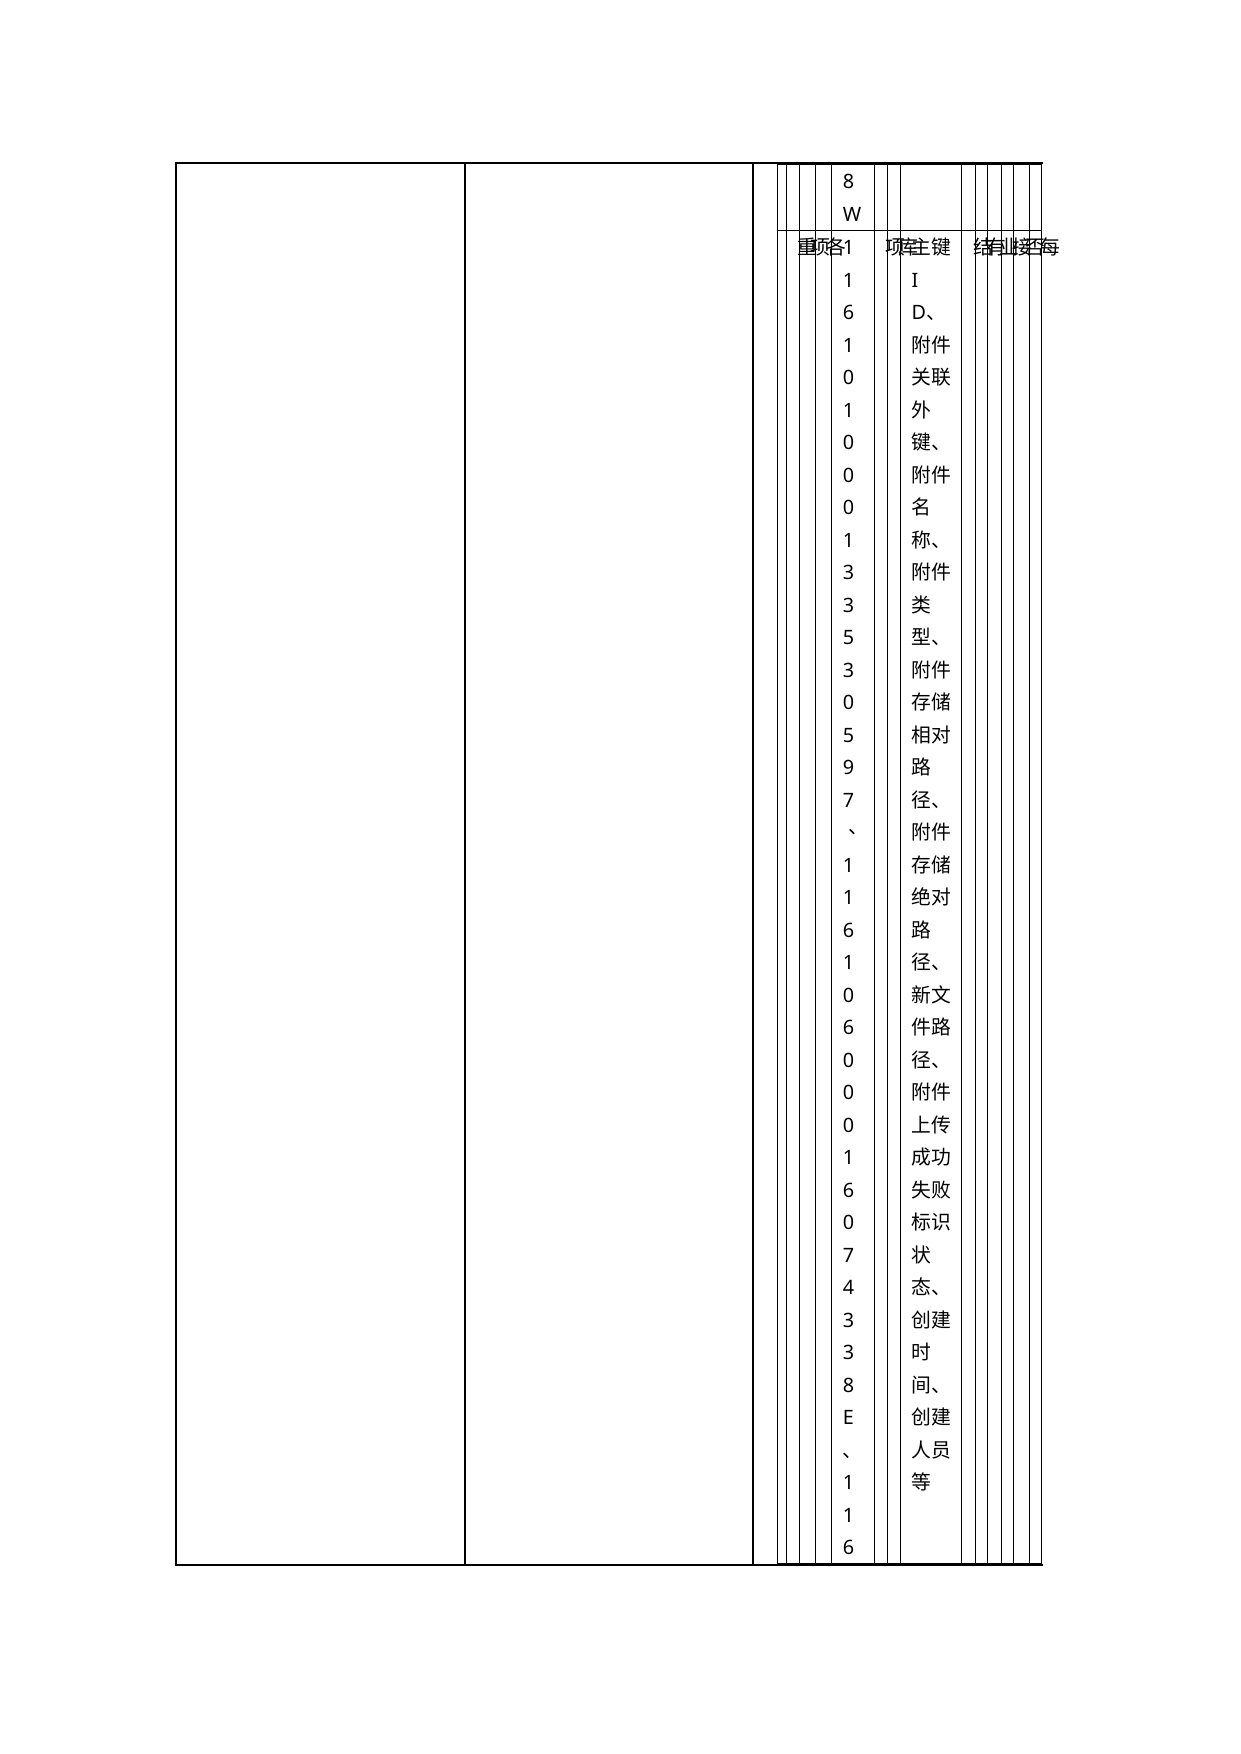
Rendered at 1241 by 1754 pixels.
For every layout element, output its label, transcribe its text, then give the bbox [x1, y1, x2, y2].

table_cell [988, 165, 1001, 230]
table_cell [466, 164, 752, 1564]
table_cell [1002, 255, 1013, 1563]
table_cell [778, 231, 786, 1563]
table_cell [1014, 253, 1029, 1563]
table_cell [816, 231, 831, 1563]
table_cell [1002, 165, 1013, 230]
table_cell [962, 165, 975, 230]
table_cell 10 [177, 164, 464, 1564]
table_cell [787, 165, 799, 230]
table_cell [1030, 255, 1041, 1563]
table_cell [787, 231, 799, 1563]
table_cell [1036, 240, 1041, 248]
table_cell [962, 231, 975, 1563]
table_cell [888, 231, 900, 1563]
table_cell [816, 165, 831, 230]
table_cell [901, 231, 961, 1563]
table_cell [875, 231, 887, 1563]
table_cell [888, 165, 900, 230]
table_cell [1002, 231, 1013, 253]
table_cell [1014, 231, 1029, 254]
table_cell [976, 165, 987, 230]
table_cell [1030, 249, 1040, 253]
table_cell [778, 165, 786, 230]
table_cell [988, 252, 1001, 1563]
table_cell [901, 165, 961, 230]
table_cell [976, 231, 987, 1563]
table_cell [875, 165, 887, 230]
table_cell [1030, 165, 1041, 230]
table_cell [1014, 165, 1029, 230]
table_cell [754, 164, 777, 1564]
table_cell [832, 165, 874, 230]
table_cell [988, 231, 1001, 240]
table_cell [832, 231, 874, 1563]
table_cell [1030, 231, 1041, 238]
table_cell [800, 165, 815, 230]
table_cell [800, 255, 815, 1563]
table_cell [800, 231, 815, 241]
